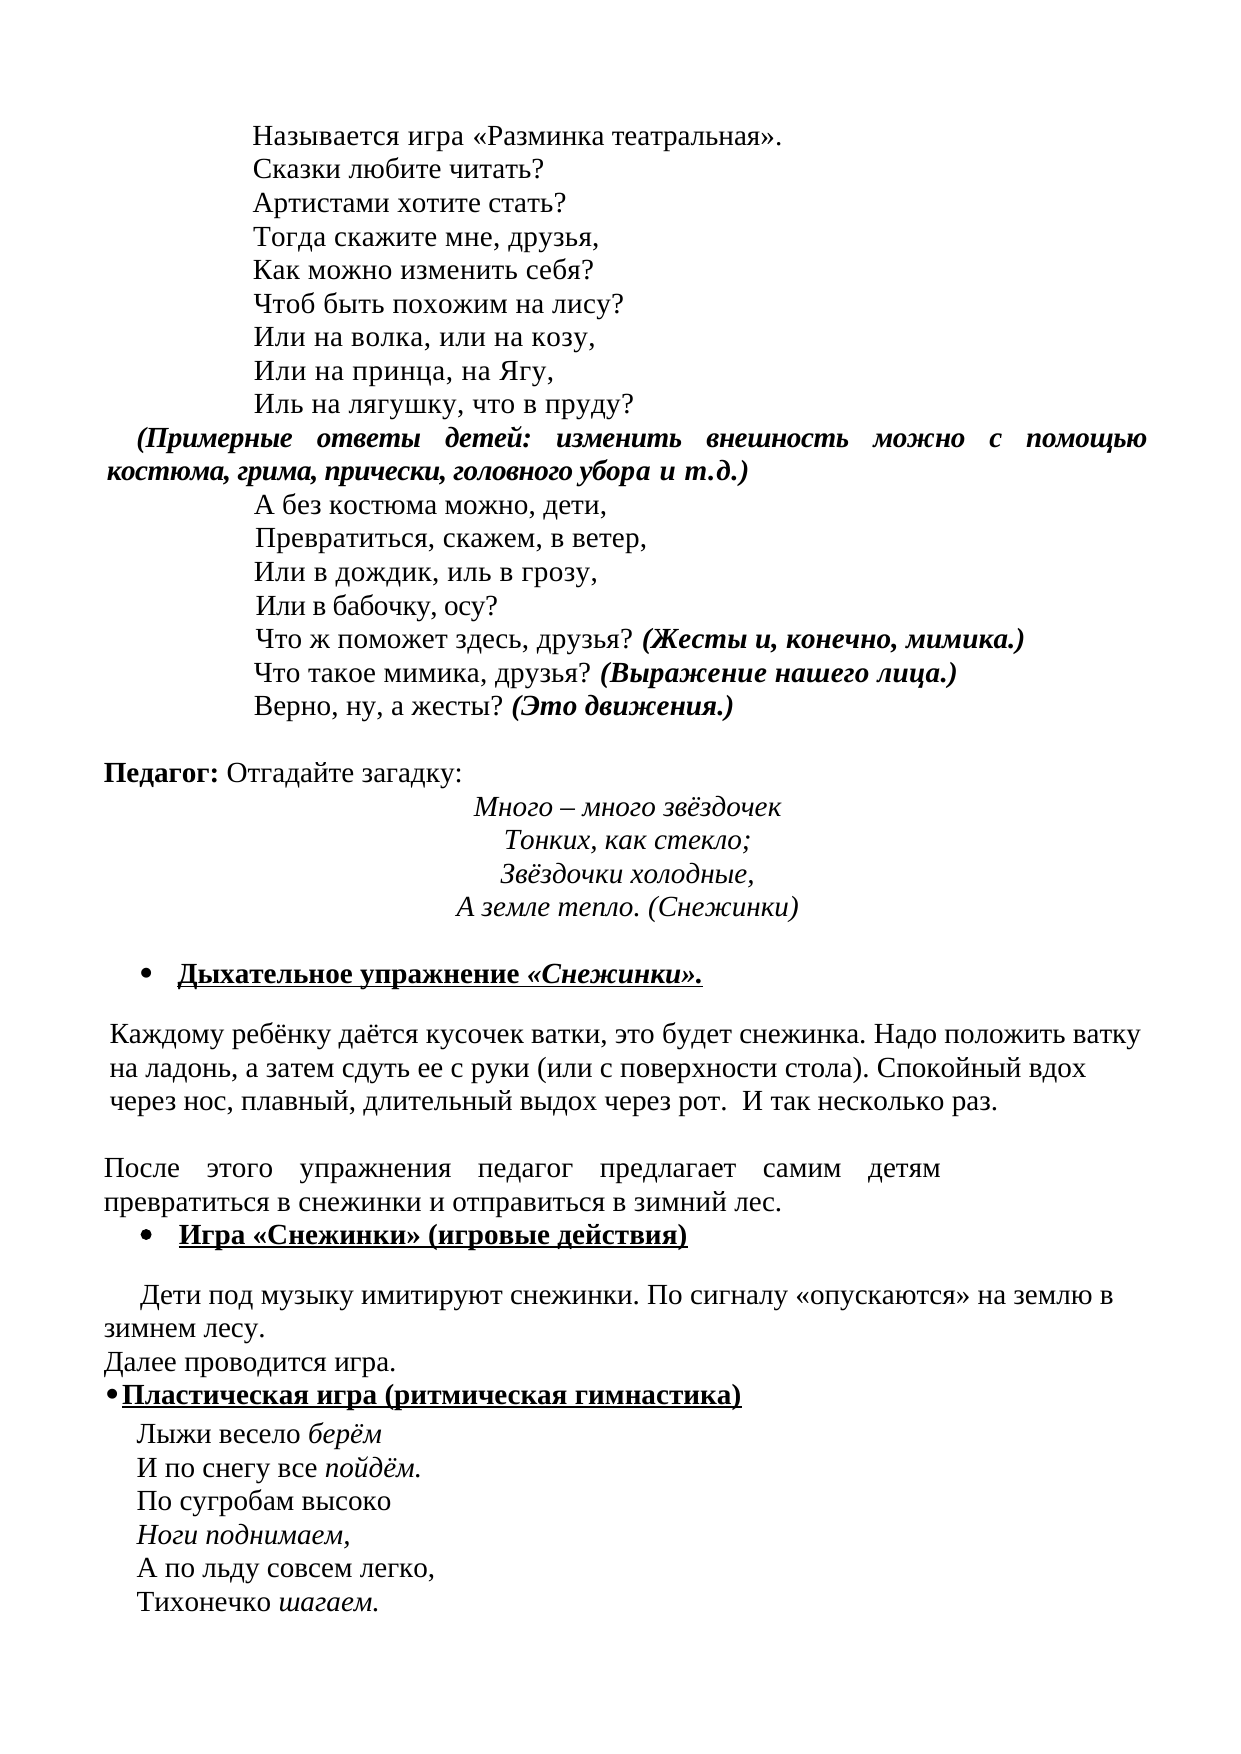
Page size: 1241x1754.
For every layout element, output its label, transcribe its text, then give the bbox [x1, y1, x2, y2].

text Превратиться, скажем, в ветер, [255, 521, 1152, 554]
text Верно, ну, а жесты? (Это движения.) [138, 688, 942, 722]
list Ноги поднимаем, [136, 1517, 1152, 1550]
list И по снегу все пойдём. [136, 1450, 1152, 1483]
text (Примерные ответы детей: изменить внешность можно с помощью костюма, грима, прически, головного убора и т.д.) [107, 420, 1147, 487]
text Каждому ребёнку даётся кусочек ватки, это будет снежинка. Надо положить ватку на ладонь, а затем сдуть ее с руки (или с поверхности стола). Спокойный вдох через нос, плавный, длительный выдох через рот. И так несколько раз. [109, 1016, 1152, 1117]
text Тонких, как стекло; [103, 822, 1152, 856]
list Лыжи весело берём [136, 1416, 1152, 1450]
list По сугробам высоко [136, 1483, 1152, 1517]
text А без костюма можно, дети, [110, 487, 1152, 521]
text Как можно изменить себя? [253, 252, 1152, 286]
text Или в дождик, иль в грозу, [105, 554, 1152, 588]
text Артистами хотите стать? [252, 185, 1152, 219]
list А по льду совсем легко, [136, 1550, 1152, 1584]
text Или на принца, на Ягу, [254, 353, 1152, 386]
text Что такое мимика, друзья? (Выражение нашего лица.) [138, 655, 991, 688]
text Или в бабочку, осу? [255, 588, 1152, 621]
text Педагог: Отгадайте загадку: [103, 755, 1152, 789]
list Тихонечко шагаем. [136, 1584, 1152, 1617]
text Звёздочки холодные, [103, 856, 1152, 889]
text Тогда скажите мне, друзья, [253, 219, 1152, 252]
text А земле тепло. (Снежинки) [103, 889, 1152, 923]
text Сказки любите читать? [253, 152, 1152, 185]
text Дети под музыку имитируют снежинки. По сигналу «опускаются» на землю в зимнем лесу. [103, 1277, 1152, 1344]
text Или на волка, или на козу, [253, 319, 1152, 353]
text Называется игра «Разминка театральная». [252, 118, 1152, 152]
text После этого упражнения педагог предлагает самим детям превратиться в снежинки и отправиться в зимний лес. [103, 1150, 942, 1217]
list Дыхательное упражнение «Снежинки». [109, 957, 1152, 990]
text Далее проводится игра. [103, 1344, 1152, 1377]
text Что ж поможет здесь, друзья? (Жесты и, конечно, мимика.) [255, 621, 1152, 655]
text Чтоб быть похожим на лису? [253, 286, 1152, 319]
text Иль на лягушку, что в пруду? [254, 386, 1152, 420]
list Пластическая игра (ритмическая гимнастика) [107, 1377, 1152, 1411]
list Игра «Снежинки» (игровые действия) [141, 1217, 1152, 1251]
text Много – много звёздочек [103, 789, 1152, 822]
